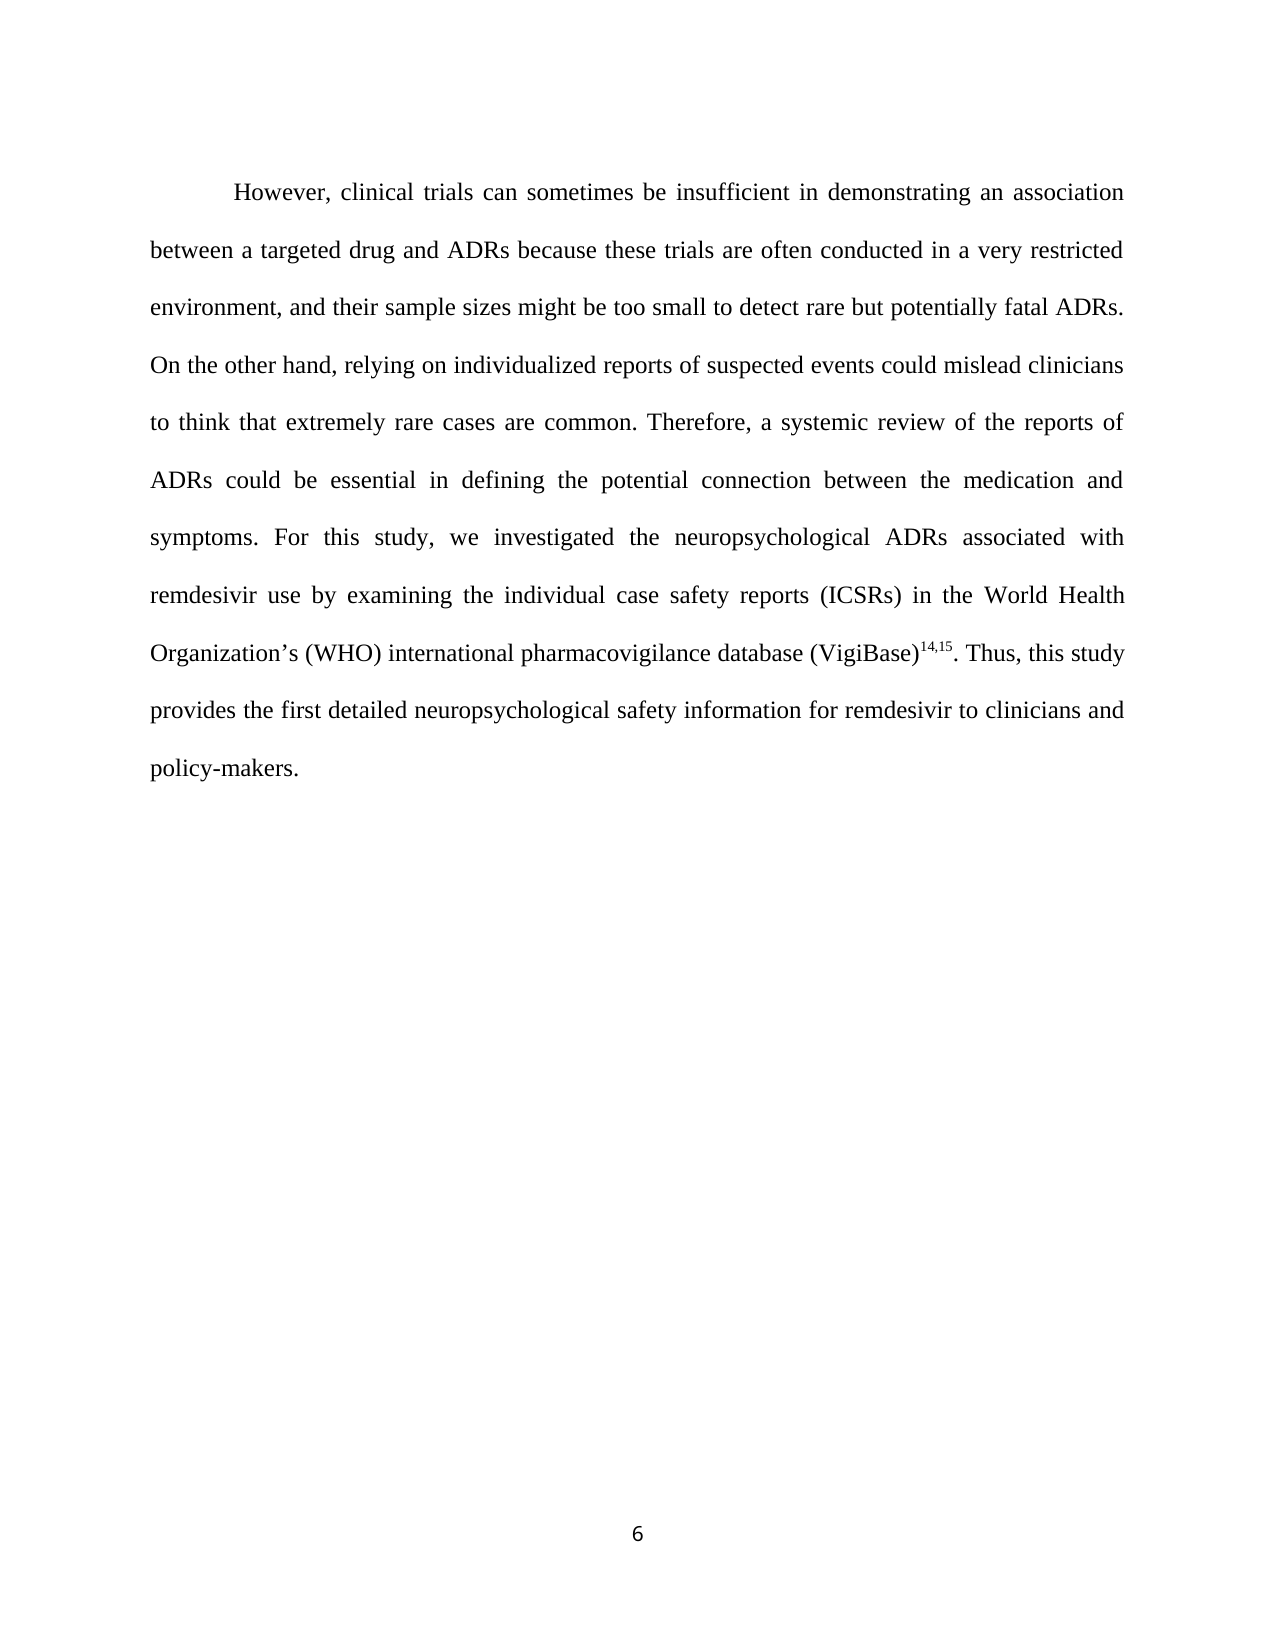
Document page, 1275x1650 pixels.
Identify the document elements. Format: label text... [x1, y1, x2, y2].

text However, clinical trials can sometimes be insufficient in demonstrating an association between a targeted drug and ADRs because these trials are often conducted in a very restricted environment, and their sample sizes might be too small to detect rare but potentially fatal ADRs. On the other hand, relying on individualized reports of suspected events could mislead clinicians to think that extremely rare cases are common. Therefore, a systemic review of the reports of ADRs could be essential in defining the potential connection between the medication and symptoms. For this study, we investigated the neuropsychological ADRs associated with remdesivir use by examining the individual case safety reports (ICSRs) in the World Health Organization’s (WHO) international pharmacovigilance database (VigiBase)14,15. Thus, this study provides the first detailed neuropsychological safety information for remdesivir to clinicians and policy-makers. [150, 177, 1125, 782]
